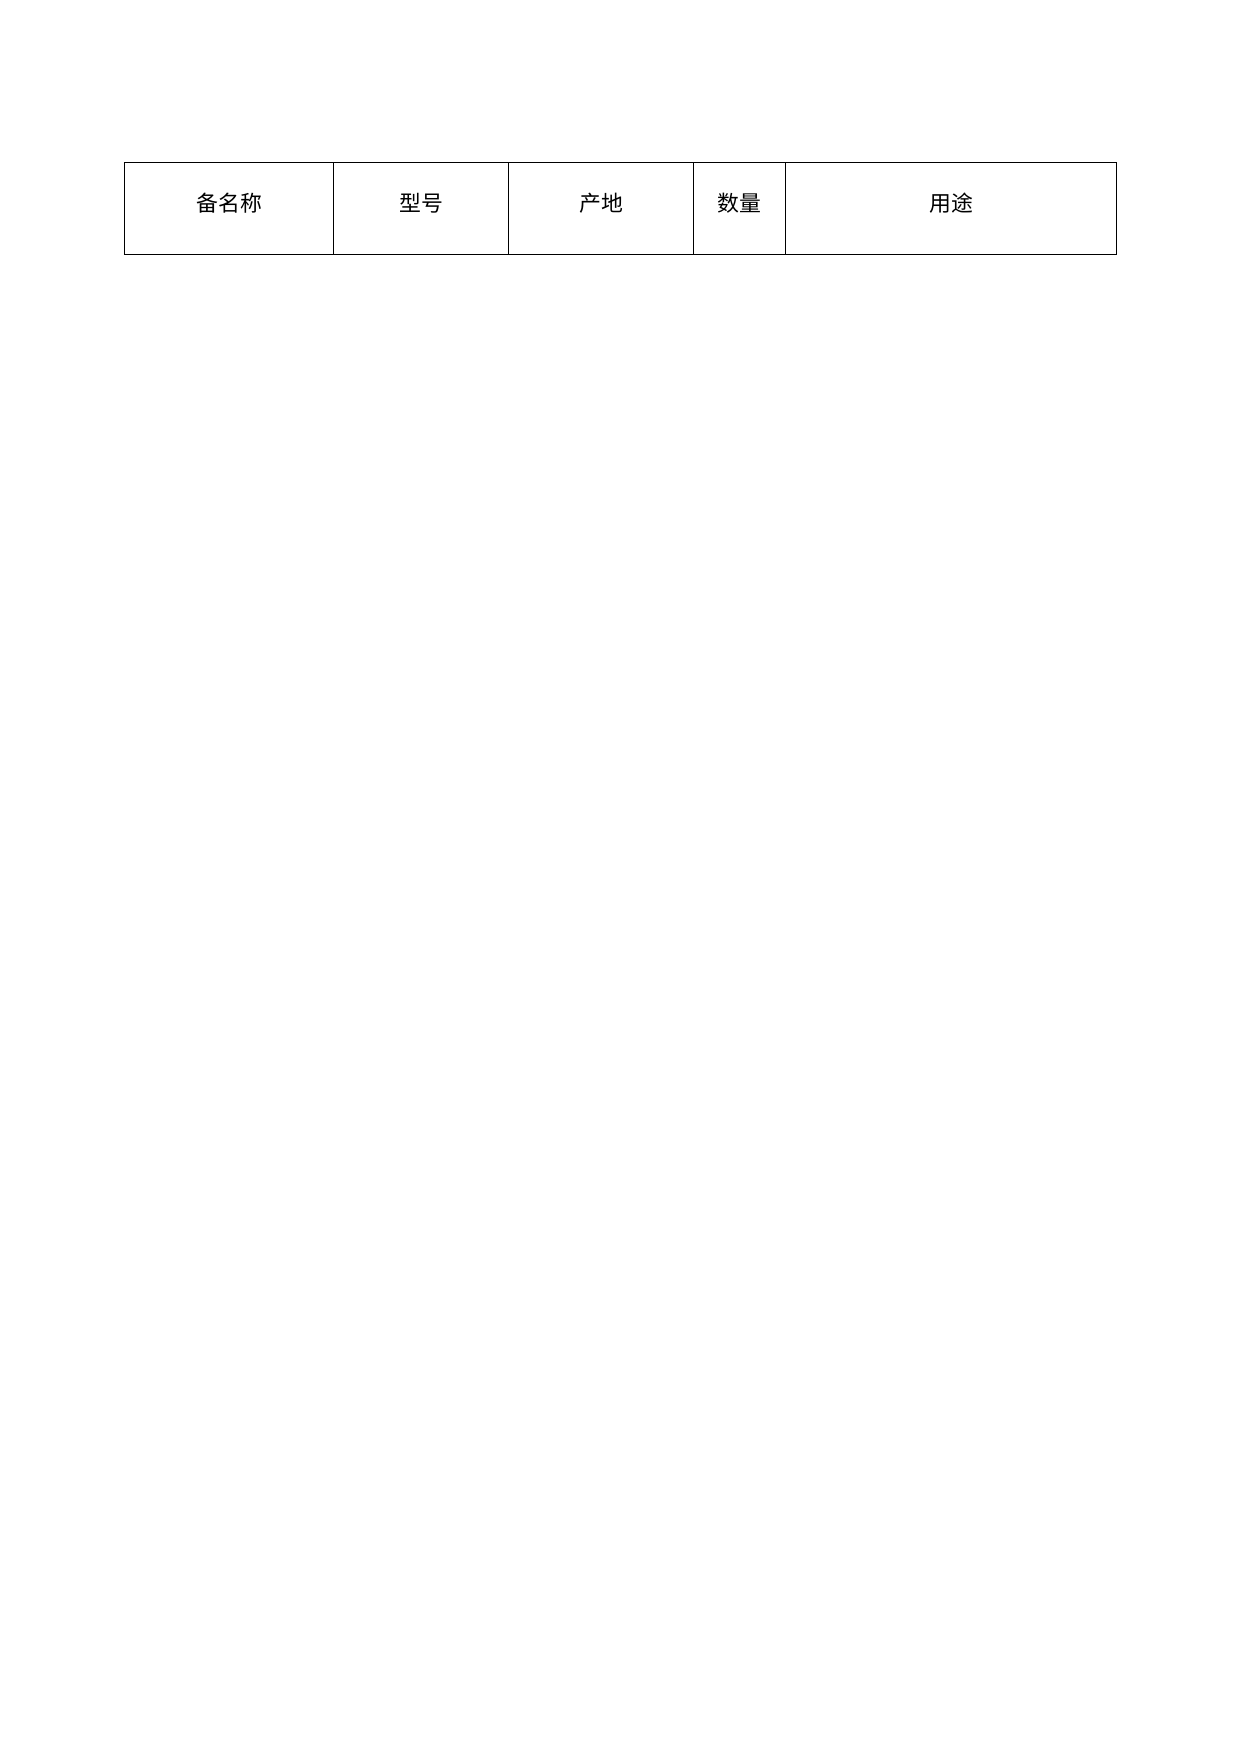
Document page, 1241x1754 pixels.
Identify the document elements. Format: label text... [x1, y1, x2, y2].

table_header 用途 [786, 163, 1116, 254]
table_header 数量 [694, 163, 785, 254]
table_header 备名称 [125, 163, 333, 254]
table_header 型号 [334, 163, 508, 254]
table_header 产地 [509, 163, 693, 254]
